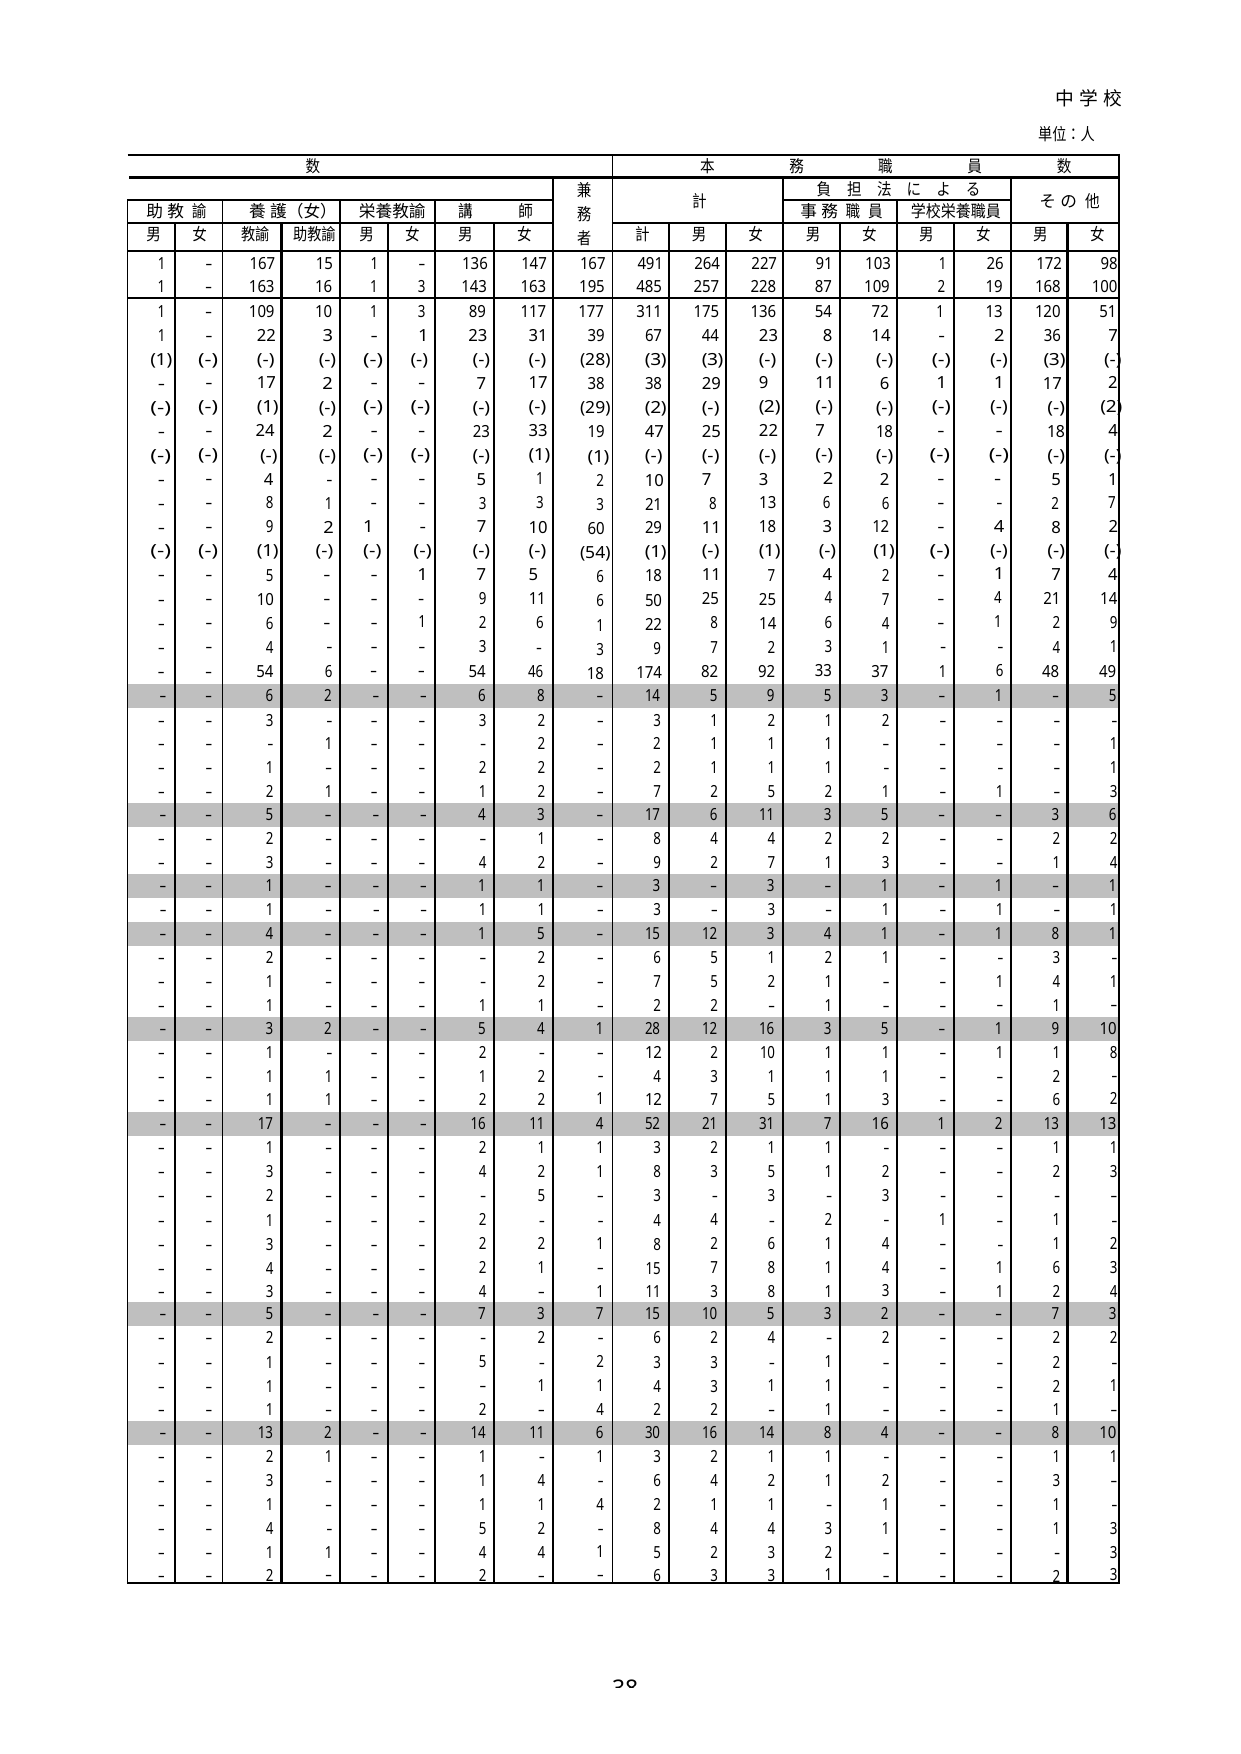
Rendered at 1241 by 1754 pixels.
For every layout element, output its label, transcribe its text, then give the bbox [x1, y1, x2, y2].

text 中 学 校 [106, 86, 1121, 111]
text 単位：人 [106, 123, 1094, 146]
